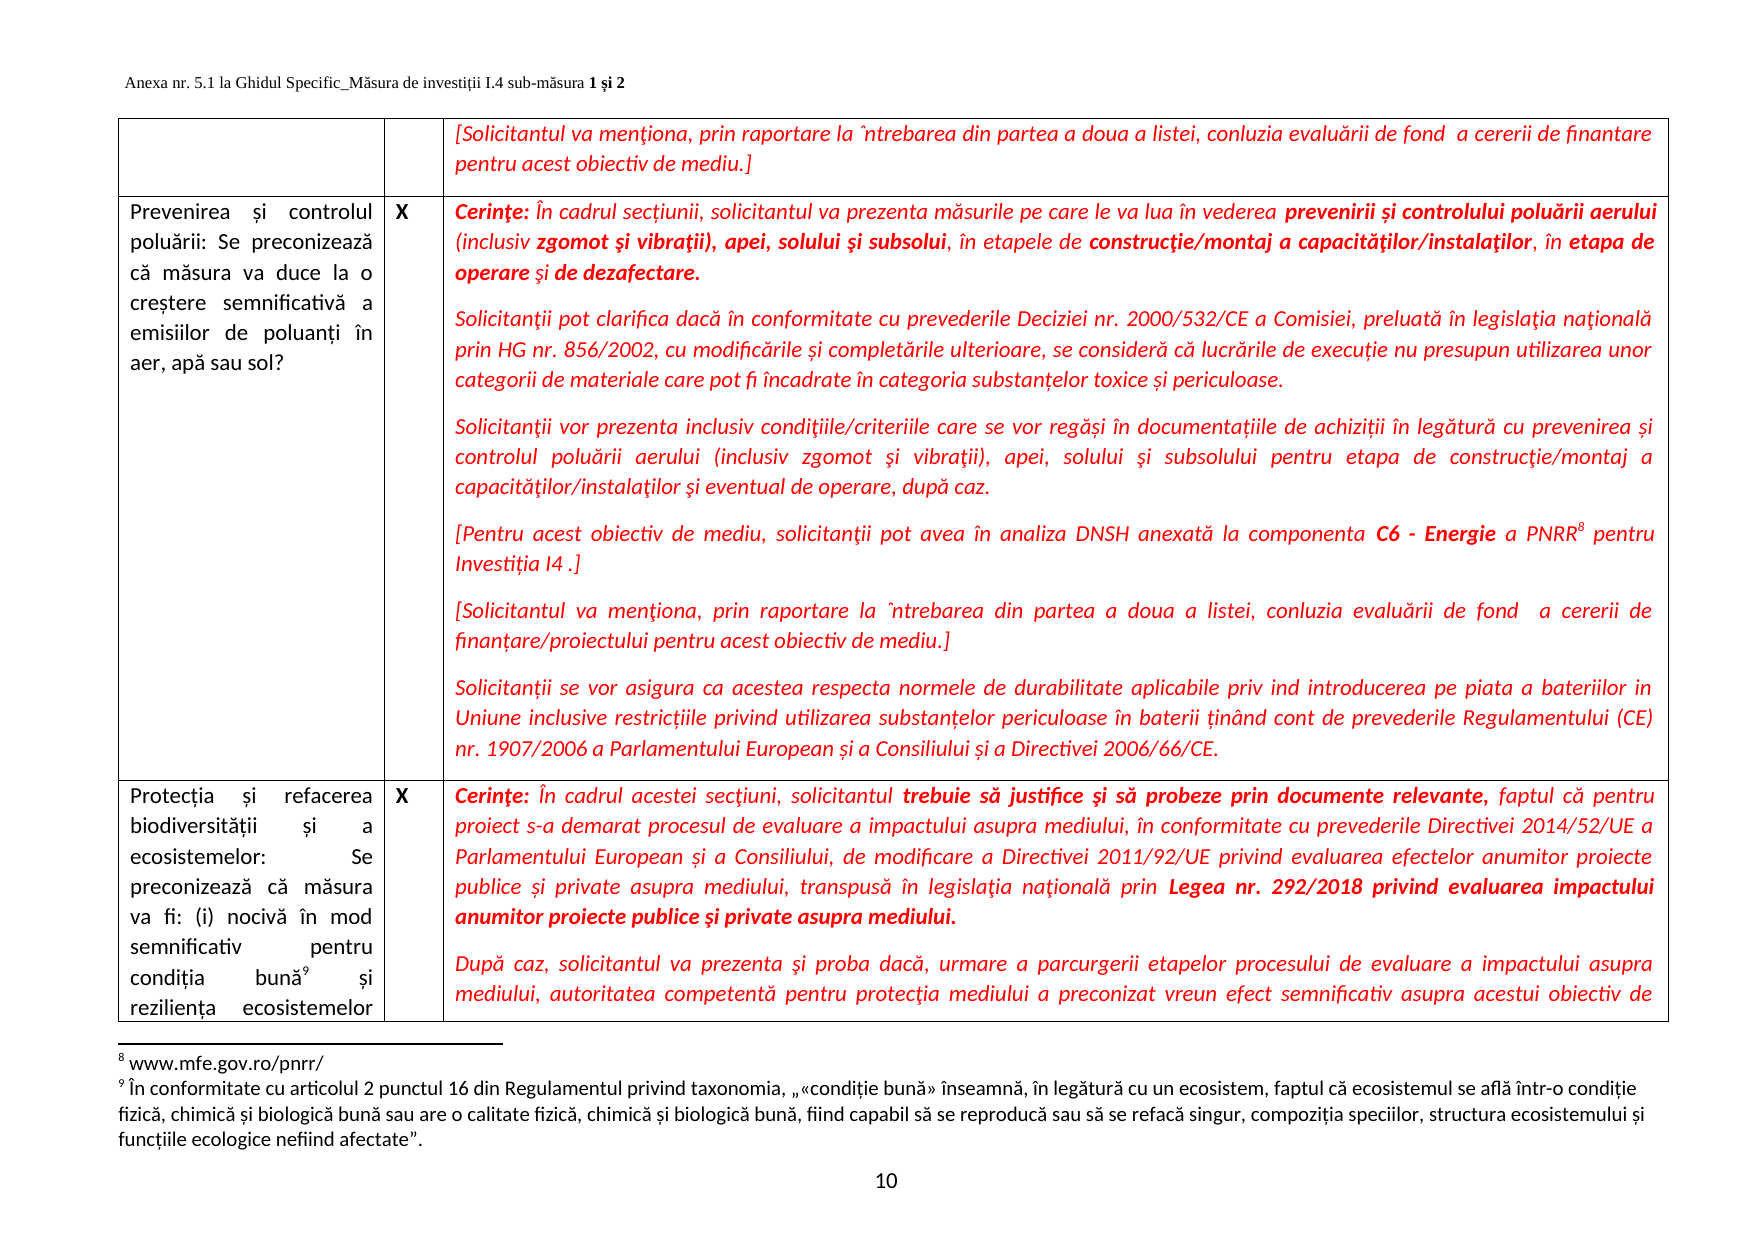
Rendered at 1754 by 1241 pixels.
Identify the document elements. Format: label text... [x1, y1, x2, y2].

table_cell Prevenirea și controlul poluării: Se preconizează că măsura va duce la o creștere semnificativă a emisiilor de poluanți în aer, apă sau sol? [119, 197, 384, 780]
table_cell X [385, 119, 443, 196]
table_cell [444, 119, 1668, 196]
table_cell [444, 781, 1668, 1021]
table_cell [119, 119, 384, 196]
table_cell X [385, 781, 443, 1021]
table_cell X [385, 197, 443, 780]
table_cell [119, 781, 384, 1021]
table_cell Cerinţe: În cadrul secțiunii, solicitantul va prezenta măsurile pe care le va lua în vederea prevenirii și controlului poluării aerului (inclusiv zgomot şi vibraţii), apei, solului şi subsolui, în etapele de construcţie/montaj a capacităţilor/instalaţilor, în etapa de operare şi de dezafectare. Solicitanţii pot clarifica dacă în conformitate cu prevederile Deciziei nr. 2000/532/CE a Comisiei, preluată în legislaţia naţională prin HG nr. 856/2002, cu modificările și completările ulterioare, se consideră că lucrările de execuție nu presupun utilizarea unor categorii de materiale care pot fi încadrate în categoria substanțelor toxice și periculoase. Solicitanţii vor prezenta inclusiv condiţiile/criteriile care se vor regăși în documentațiile de achiziții în legătură cu prevenirea și controlul poluării aerului (inclusiv zgomot şi vibraţii), apei, solului şi subsolului pentru etapa de construcţie/montaj a capacităţilor/instalaţilor şi eventual de operare, după caz. [Pentru acest obiectiv de mediu, solicitanţii pot avea în analiza DNSH anexată la componenta C6 - Energie a PNRR pentru Investiția I4 .] [Solicitantul va menţiona, prin raportare la ȋntrebarea din partea a doua a listei, conluzia evaluării de fond a cererii de finanțare/proiectului pentru acest obiectiv de mediu.] Solicitanții se vor asigura ca acestea respecta normele de durabilitate aplicabile priv ind introducerea pe piata a bateriilor in Uniune inclusive restricțiile privind utilizarea substanțelor periculoase în baterii ținând cont de prevederile Regulamentului (CE) nr. 1907/2006 a Parlamentului European și a Consiliului și a Directivei 2006/66/CE. [444, 197, 1668, 780]
